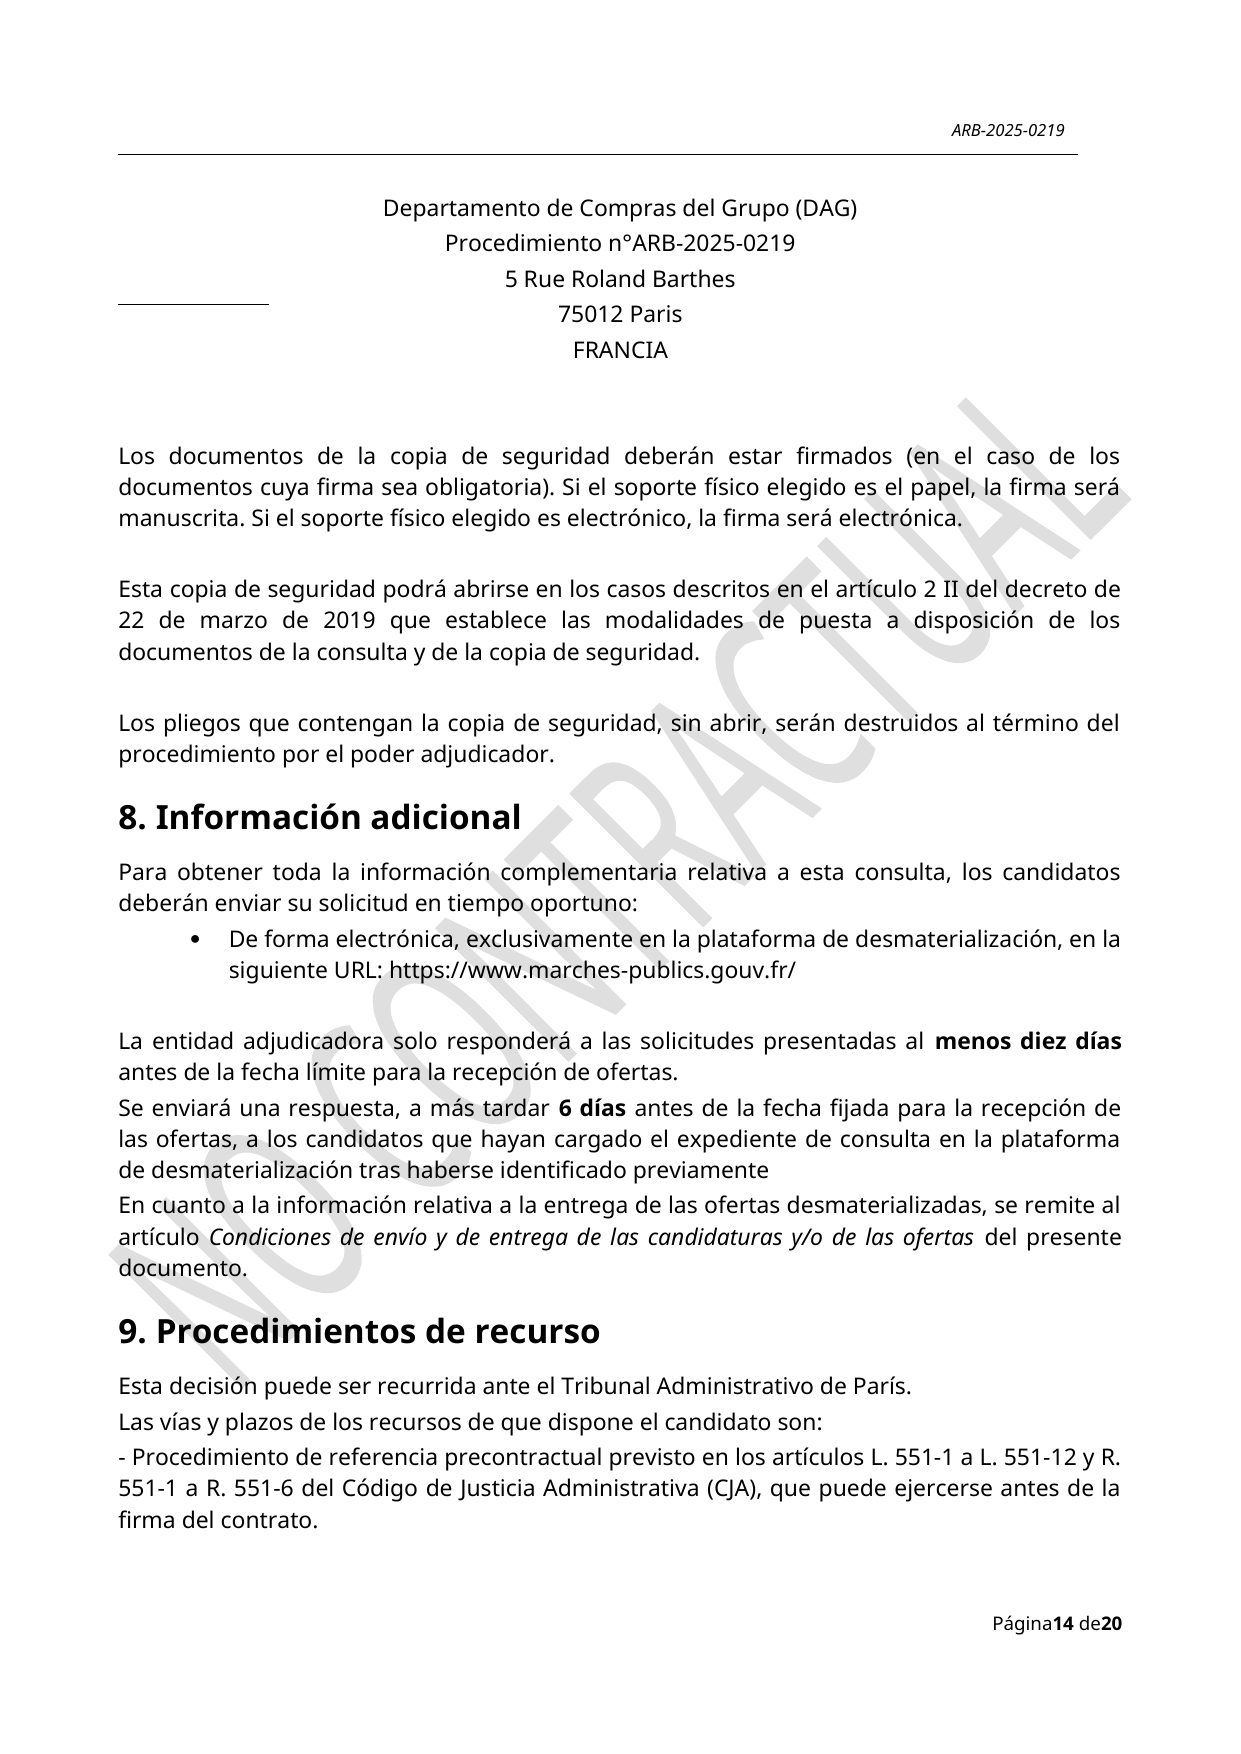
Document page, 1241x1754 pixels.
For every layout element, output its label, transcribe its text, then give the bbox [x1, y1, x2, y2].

text Esta copia de seguridad podrá abrirse en los casos descritos en el artículo 2 II del decreto de 22 de marzo de 2019 que establece las modalidades de puesta a disposición de los documentos de la consulta y de la copia de seguridad. [118, 573, 1122, 667]
text - Procedimiento de referencia precontractual previsto en los artículos L. 551-1 a L. 551-12 y R. 551-1 a R. 551-6 del Código de Justicia Administrativa (CJA), que puede ejercerse antes de la firma del contrato. [118, 1441, 1122, 1535]
text Información adicional [118, 794, 1122, 839]
text 75012 Paris [118, 298, 1122, 329]
text Esta decisión puede ser recurrida ante el Tribunal Administrativo de París. [118, 1370, 1122, 1402]
text Departamento de Compras del Grupo (DAG) [118, 192, 1122, 223]
text Procedimiento n°ARB-2025-0219 [118, 227, 1122, 259]
text Los pliegos que contengan la copia de seguridad, sin abrir, serán destruidos al término del procedimiento por el poder adjudicador. [118, 707, 1122, 769]
text 5 Rue Roland Barthes [118, 263, 1122, 294]
text La entidad adjudicadora solo responderá a las solicitudes presentadas al menos diez días antes de la fecha límite para la recepción de ofertas. [118, 1025, 1122, 1087]
list De forma electrónica, exclusivamente en la plataforma de desmaterialización, en la siguiente URL: https://www.marches-publics.gouv.fr/ [191, 923, 1122, 985]
text En cuanto a la información relativa a la entrega de las ofertas desmaterializadas, se remite al artículo Condiciones de envío y de entrega de las candidaturas y/o de las ofertas del presente documento. [118, 1189, 1122, 1283]
text Las vías y plazos de los recursos de que dispone el candidato son: [118, 1406, 1122, 1437]
text Los documentos de la copia de seguridad deberán estar firmados (en el caso de los documentos cuya firma sea obligatoria). Si el soporte físico elegido es el papel, la firma será manuscrita. Si el soporte físico elegido es electrónico, la firma será electrónica. [118, 440, 1122, 534]
text Para obtener toda la información complementaria relativa a esta consulta, los candidatos deberán enviar su solicitud en tiempo oportuno: [118, 856, 1122, 919]
text Se enviará una respuesta, a más tardar 6 días antes de la fecha fijada para la recepción de las ofertas, a los candidatos que hayan cargado el expediente de consulta en la plataforma de desmaterialización tras haberse identificado previamente [118, 1092, 1122, 1185]
text FRANCIA [118, 334, 1122, 365]
text Procedimientos de recurso [118, 1308, 1122, 1354]
